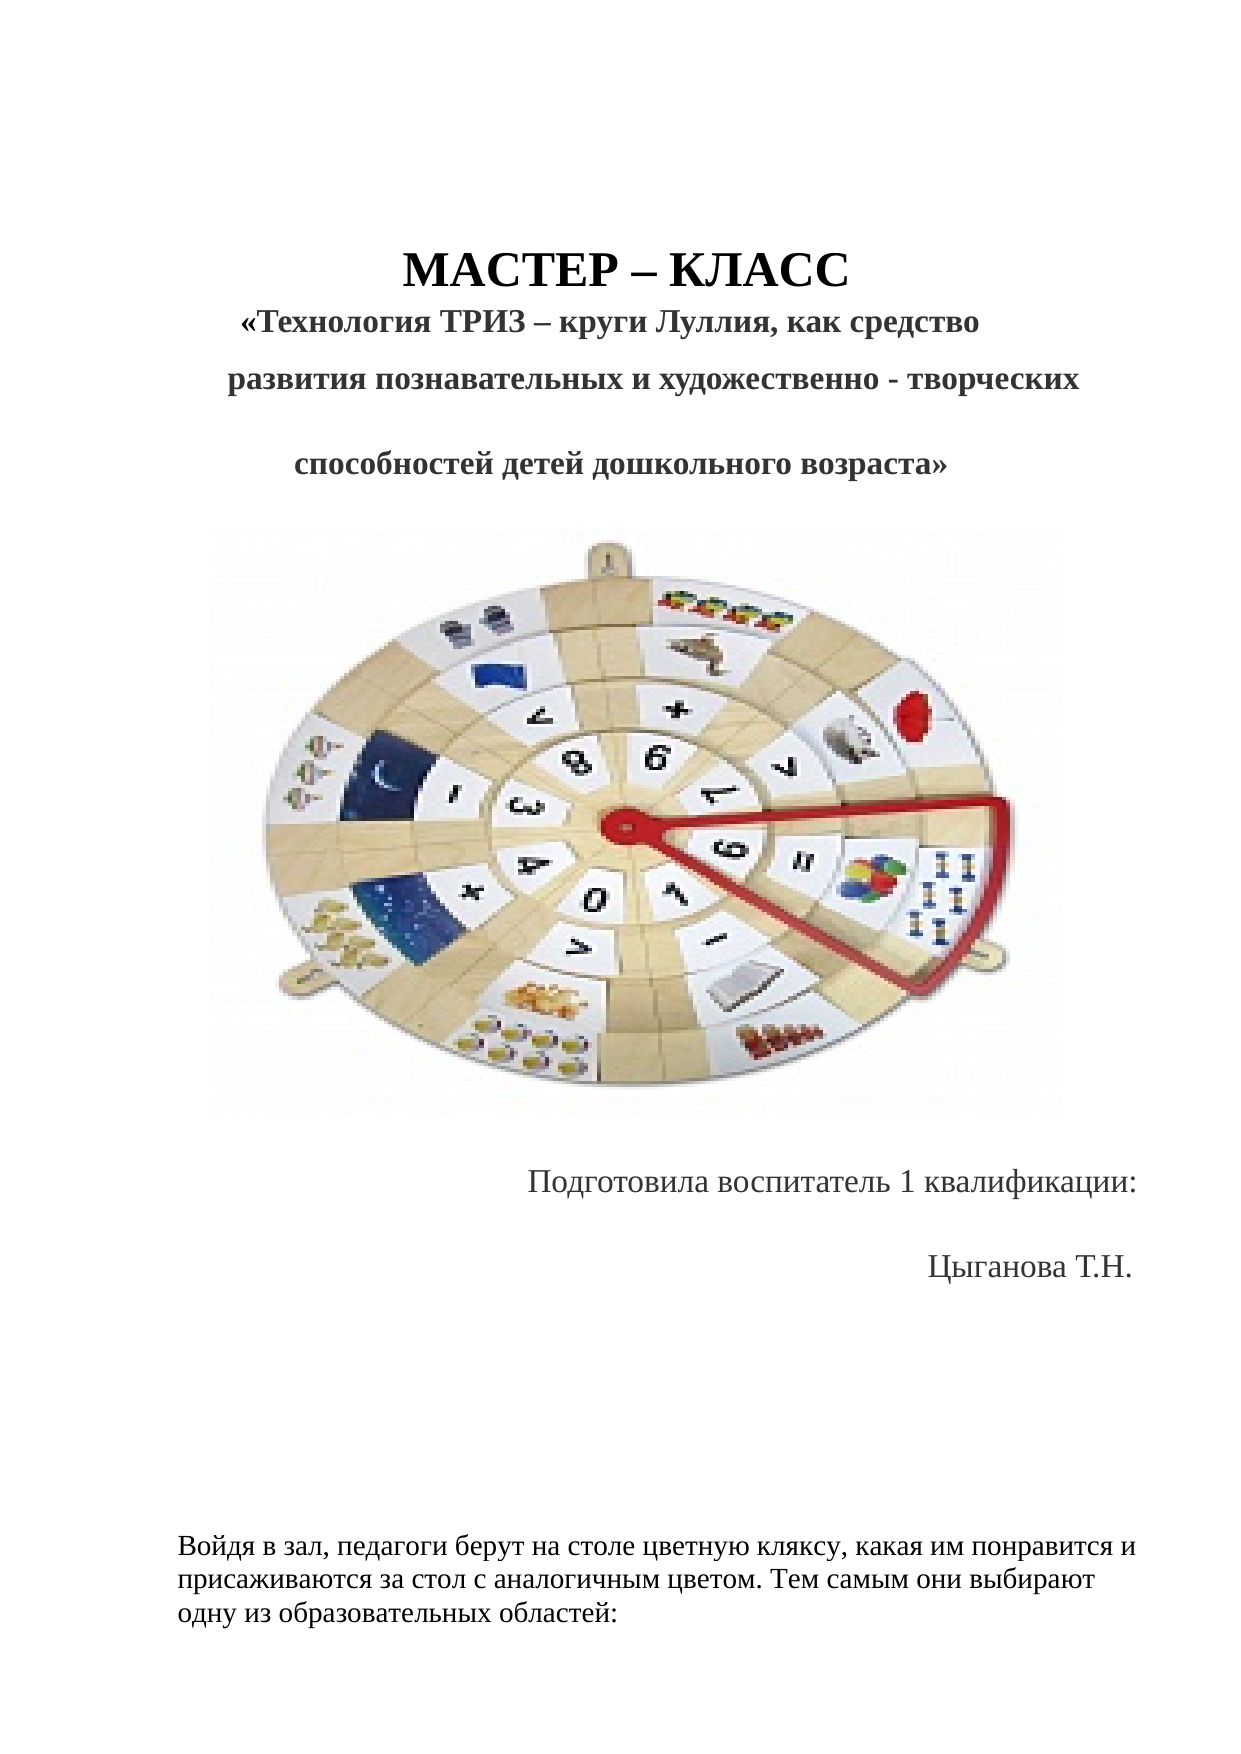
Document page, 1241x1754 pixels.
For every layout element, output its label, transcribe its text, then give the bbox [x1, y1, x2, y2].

text «Технология ТРИЗ – круги Луллия, как средство [177, 301, 1152, 339]
text способностей детей дошкольного возраста» [177, 443, 1152, 482]
text Войдя в зал, педагоги берут на столе цветную кляксу, какая им понравится и присаживаются за стол с аналогичным цветом. Тем самым они выбирают одну из образовательных областей: [618, 1528, 1152, 1628]
picture [210, 528, 1063, 1115]
text Цыганова Т.Н. [177, 1247, 1152, 1285]
text Подготовила воспитатель 1 квалификации: [177, 1162, 1152, 1200]
text МАСТЕР – КЛАСС [177, 240, 1152, 297]
text развития познавательных и художественно - творческих [177, 358, 1152, 397]
